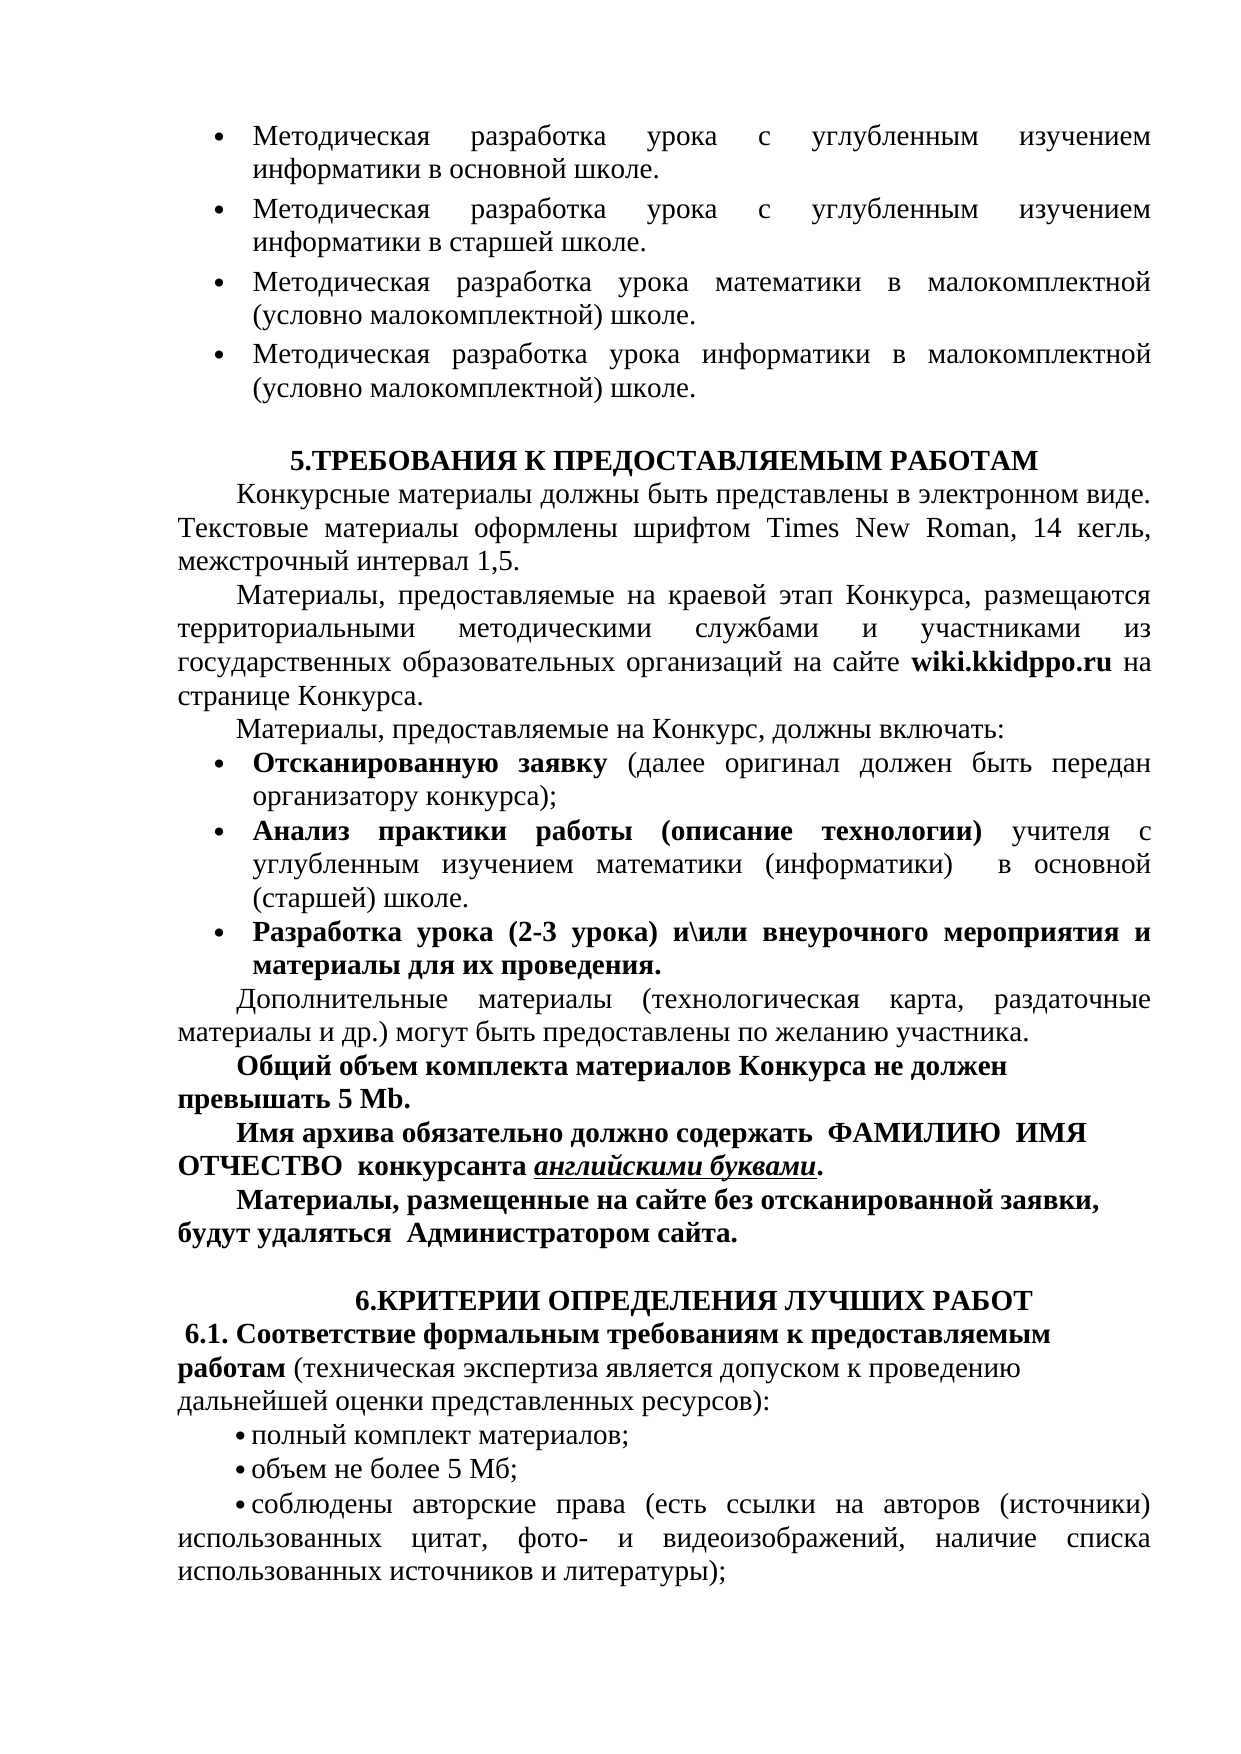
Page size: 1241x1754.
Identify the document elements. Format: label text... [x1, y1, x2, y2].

list объем не более 5 Мб; [177, 1452, 1152, 1485]
list полный комплект материалов; [177, 1417, 1152, 1450]
list Разработка урока (2-3 урока) и\или внеурочного мероприятия и материалы для их проведения. [215, 914, 1152, 981]
list Методическая разработка урока с углубленным изучением информатики в старшей школе. [215, 191, 1152, 258]
list Методическая разработка урока с углубленным изучением информатики в основной школе. [215, 118, 1152, 185]
text Дополнительные материалы (технологическая карта, раздаточные материалы и др.) могут быть предоставлены по желанию участника. [177, 981, 1152, 1048]
text Имя архива обязательно должно содержать ФАМИЛИЮ ИМЯ ОТЧЕСТВО конкурсанта английскими буквами. [177, 1115, 1152, 1182]
list соблюдены авторские права (есть ссылки на авторов (источники) использованных цитат, фото- и видеоизображений, наличие списка использованных источников и литературы); [177, 1486, 1152, 1587]
list Анализ практики работы (описание технологии) учителя с углубленным изучением математики (информатики) в основной (старшей) школе. [215, 813, 1152, 914]
text 6.1. Соответствие формальным требованиям к предоставляемым работам (техническая экспертиза является допуском к проведению дальнейшей оценки представленных ресурсов): [177, 1316, 1152, 1417]
text Материалы, предоставляемые на Конкурс, должны включать: [177, 711, 1152, 745]
text Материалы, предоставляемые на краевой этап Конкурса, размещаются территориальными методическими службами и участниками из государственных образовательных организаций на сайте wiki.kkidppo.ru на странице Конкурса. [177, 577, 1152, 711]
list Отсканированную заявку (далее оригинал должен быть передан организатору конкурса); [215, 745, 1152, 812]
text 5.ТРЕБОВАНИЯ К ПРЕДОСТАВЛЯЕМЫМ РАБОТАМ [177, 443, 1152, 476]
text Материалы, размещенные на сайте без отсканированной заявки, будут удаляться Администратором сайта. [177, 1182, 1152, 1249]
list Методическая разработка урока информатики в малокомплектной (условно малокомплектной) школе. [215, 337, 1152, 404]
text Конкурсные материалы должны быть представлены в электронном виде. Текстовые материалы оформлены шрифтом Times New Roman, 14 кегль, межстрочный интервал 1,5. [177, 476, 1152, 577]
list Методическая разработка урока математики в малокомплектной (условно малокомплектной) школе. [215, 264, 1152, 331]
text 6.КРИТЕРИИ ОПРЕДЕЛЕНИЯ ЛУЧШИХ РАБОТ [177, 1283, 1152, 1316]
text Общий объем комплекта материалов Конкурса не должен превышать 5 Mb. [177, 1048, 1152, 1115]
